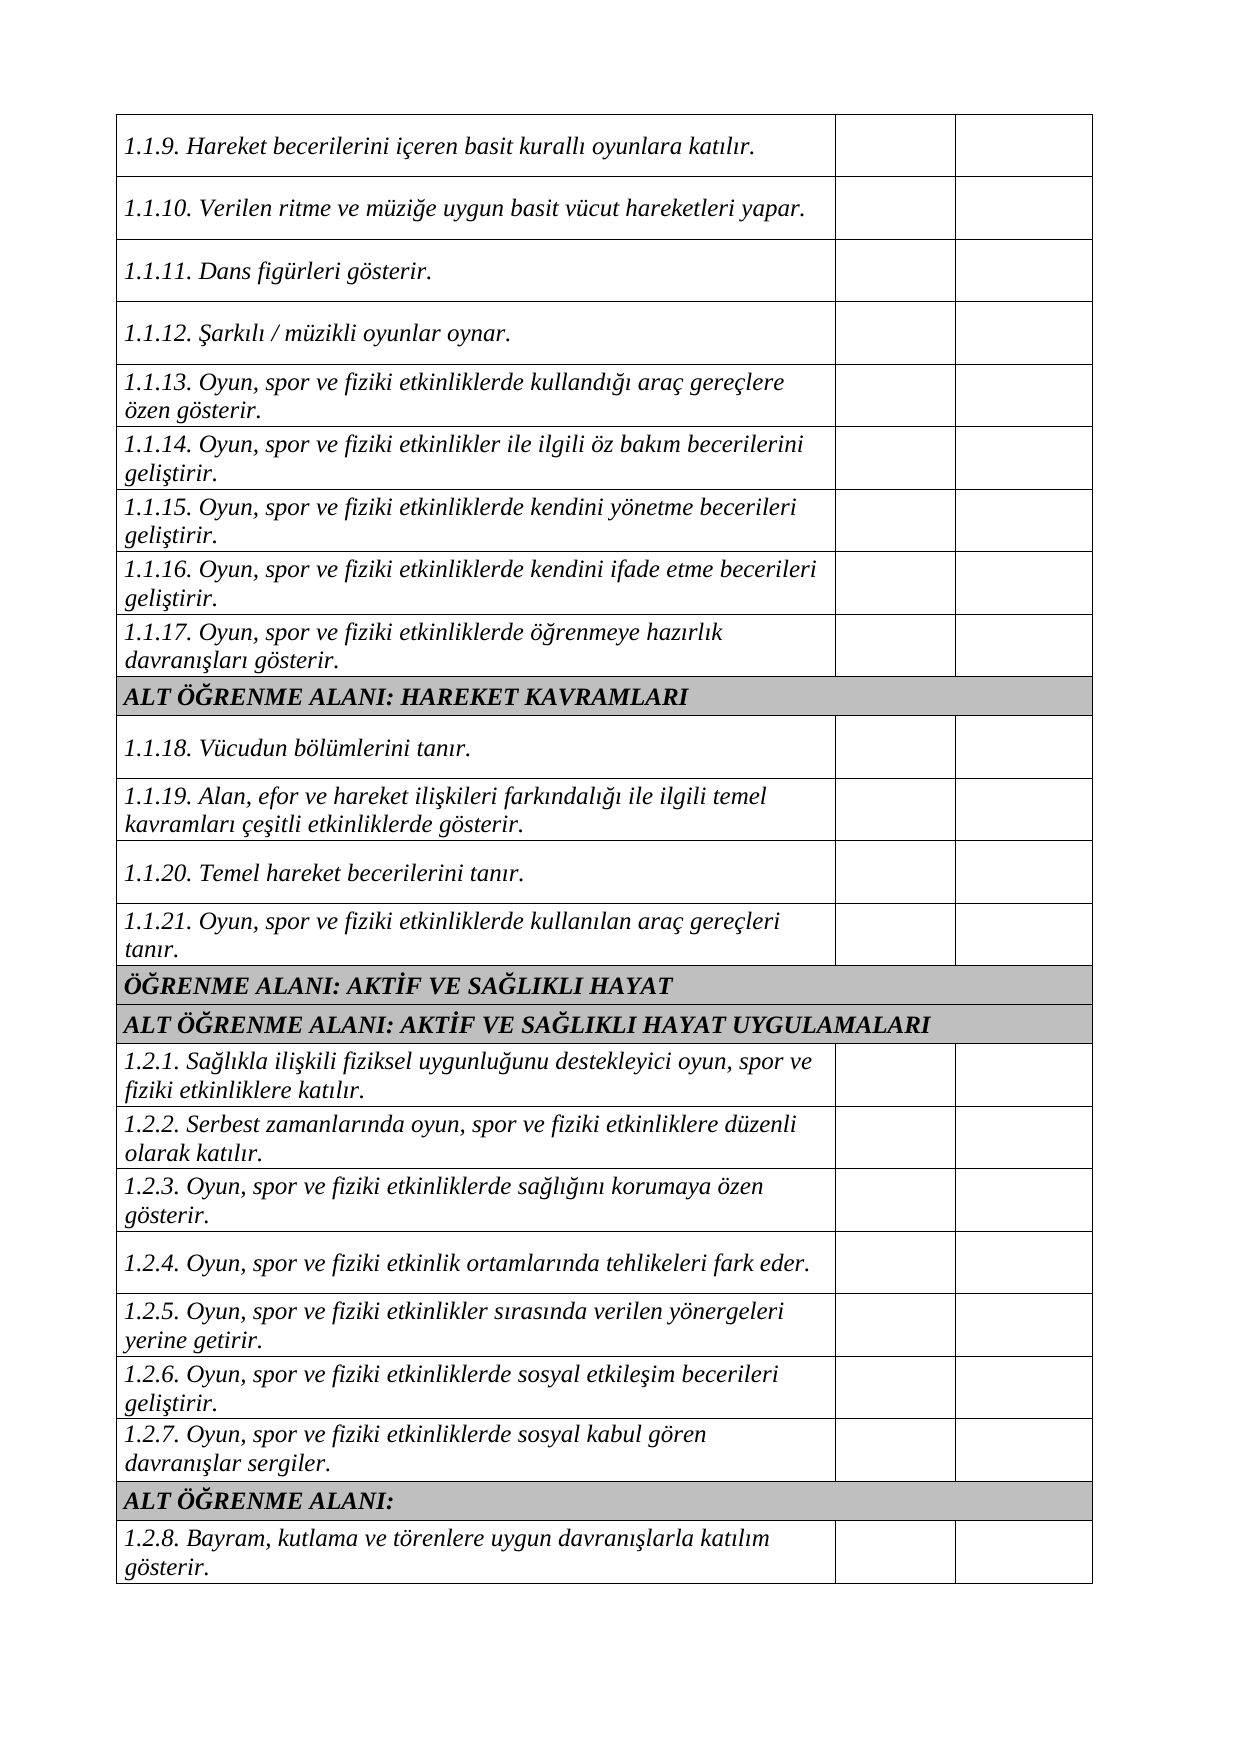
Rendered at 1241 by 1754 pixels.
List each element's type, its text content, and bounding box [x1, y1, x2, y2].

table_cell 1.2.4. Oyun, spor ve fiziki etkinlik ortamlarında tehlikeleri fark eder. [117, 1232, 835, 1293]
table_cell 1.1.14. Oyun, spor ve fiziki etkinlikler ile ilgili öz bakım becerilerini geliştirir. [117, 427, 835, 489]
table_cell [956, 841, 1092, 903]
table_cell [956, 1294, 1092, 1356]
table_cell [836, 177, 955, 239]
table_cell [956, 1232, 1092, 1293]
table_cell ÖĞRENME ALANI: AKTİF VE SAĞLIKLI HAYAT [117, 966, 1092, 1004]
table_cell [836, 615, 955, 676]
table_cell [956, 552, 1092, 614]
table_cell [836, 841, 955, 903]
table_cell [836, 904, 955, 965]
table_cell [836, 302, 955, 364]
table_cell 1.1.21. Oyun, spor ve fiziki etkinliklerde kullanılan araç gereçleri tanır. [117, 904, 835, 965]
table_cell [956, 716, 1092, 778]
table_cell 1.2.1. Sağlıkla ilişkili fiziksel uygunluğunu destekleyici oyun, spor ve fiziki etkinliklere katılır. [117, 1044, 835, 1106]
table_cell 1.1.16. Oyun, spor ve fiziki etkinliklerde kendini ifade etme becerileri geliştirir. [117, 552, 835, 614]
table_cell [956, 365, 1092, 426]
table_cell ALT ÖĞRENME ALANI: AKTİF VE SAĞLIKLI HAYAT UYGULAMALARI [117, 1005, 1092, 1043]
table_cell 1.1.15. Oyun, spor ve fiziki etkinliklerde kendini yönetme becerileri geliştirir. [117, 490, 835, 551]
table_cell 1.1.19. Alan, efor ve hareket ilişkileri farkındalığı ile ilgili temel kavramları çeşitli etkinliklerde gösterir. [117, 779, 835, 840]
table_cell 1.1.10. Verilen ritme ve müziğe uygun basit vücut hareketleri yapar. [117, 177, 835, 239]
table_cell [956, 1357, 1092, 1418]
table_cell [836, 240, 955, 301]
table_cell 1.1.18. Vücudun bölümlerini tanır. [117, 716, 835, 778]
table_cell 1.2.8. Bayram, kutlama ve törenlere uygun davranışlarla katılım gösterir. [117, 1521, 835, 1582]
table_cell 1.1.12. Şarkılı / müzikli oyunlar oynar. [117, 302, 835, 364]
table_cell [956, 115, 1092, 176]
table_cell [836, 1044, 955, 1106]
table_cell [836, 490, 955, 551]
table_cell [836, 1419, 955, 1481]
table_cell [956, 1169, 1092, 1231]
table_cell [956, 427, 1092, 489]
table_cell [956, 177, 1092, 239]
table_cell [956, 1107, 1092, 1168]
table_cell [836, 365, 955, 426]
table_cell 1.1.11. Dans figürleri gösterir. [117, 240, 835, 301]
table_cell [956, 615, 1092, 676]
table_cell [836, 115, 955, 176]
table_cell 1.2.3. Oyun, spor ve fiziki etkinliklerde sağlığını korumaya özen gösterir. [117, 1169, 835, 1231]
table_cell [956, 904, 1092, 965]
table_cell 1.2.5. Oyun, spor ve fiziki etkinlikler sırasında verilen yönergeleri yerine getirir. [117, 1294, 835, 1356]
table_cell [956, 302, 1092, 364]
table_cell [836, 552, 955, 614]
table_cell [836, 427, 955, 489]
table_cell 1.1.9. Hareket becerilerini içeren basit kurallı oyunlara katılır. [117, 115, 835, 176]
table_cell 1.1.20. Temel hareket becerilerini tanır. [117, 841, 835, 903]
table_cell [956, 1521, 1092, 1582]
table_cell 1.1.17. Oyun, spor ve fiziki etkinliklerde öğrenmeye hazırlık davranışları gösterir. [117, 615, 835, 676]
table_cell [836, 1232, 955, 1293]
table_cell 1.2.7. Oyun, spor ve fiziki etkinliklerde sosyal kabul gören davranışlar sergiler. [117, 1419, 835, 1481]
table_cell ALT ÖĞRENME ALANI: [117, 1482, 1092, 1520]
table_cell [836, 1294, 955, 1356]
table_cell [956, 1419, 1092, 1481]
table_cell [836, 716, 955, 778]
table_cell [836, 1169, 955, 1231]
table_cell 1.2.6. Oyun, spor ve fiziki etkinliklerde sosyal etkileşim becerileri geliştirir. [117, 1357, 835, 1418]
table_cell [836, 1357, 955, 1418]
table_cell [836, 1521, 955, 1582]
table_cell [956, 779, 1092, 840]
table_cell ALT ÖĞRENME ALANI: HAREKET KAVRAMLARI [117, 677, 1092, 715]
table_cell [956, 240, 1092, 301]
table_cell 1.1.13. Oyun, spor ve fiziki etkinliklerde kullandığı araç gereçlere özen gösterir. [117, 365, 835, 426]
table_cell 1.2.2. Serbest zamanlarında oyun, spor ve fiziki etkinliklere düzenli olarak katılır. [117, 1107, 835, 1168]
table_cell [956, 1044, 1092, 1106]
table_cell [836, 779, 955, 840]
table_cell [836, 1107, 955, 1168]
table_cell [956, 490, 1092, 551]
